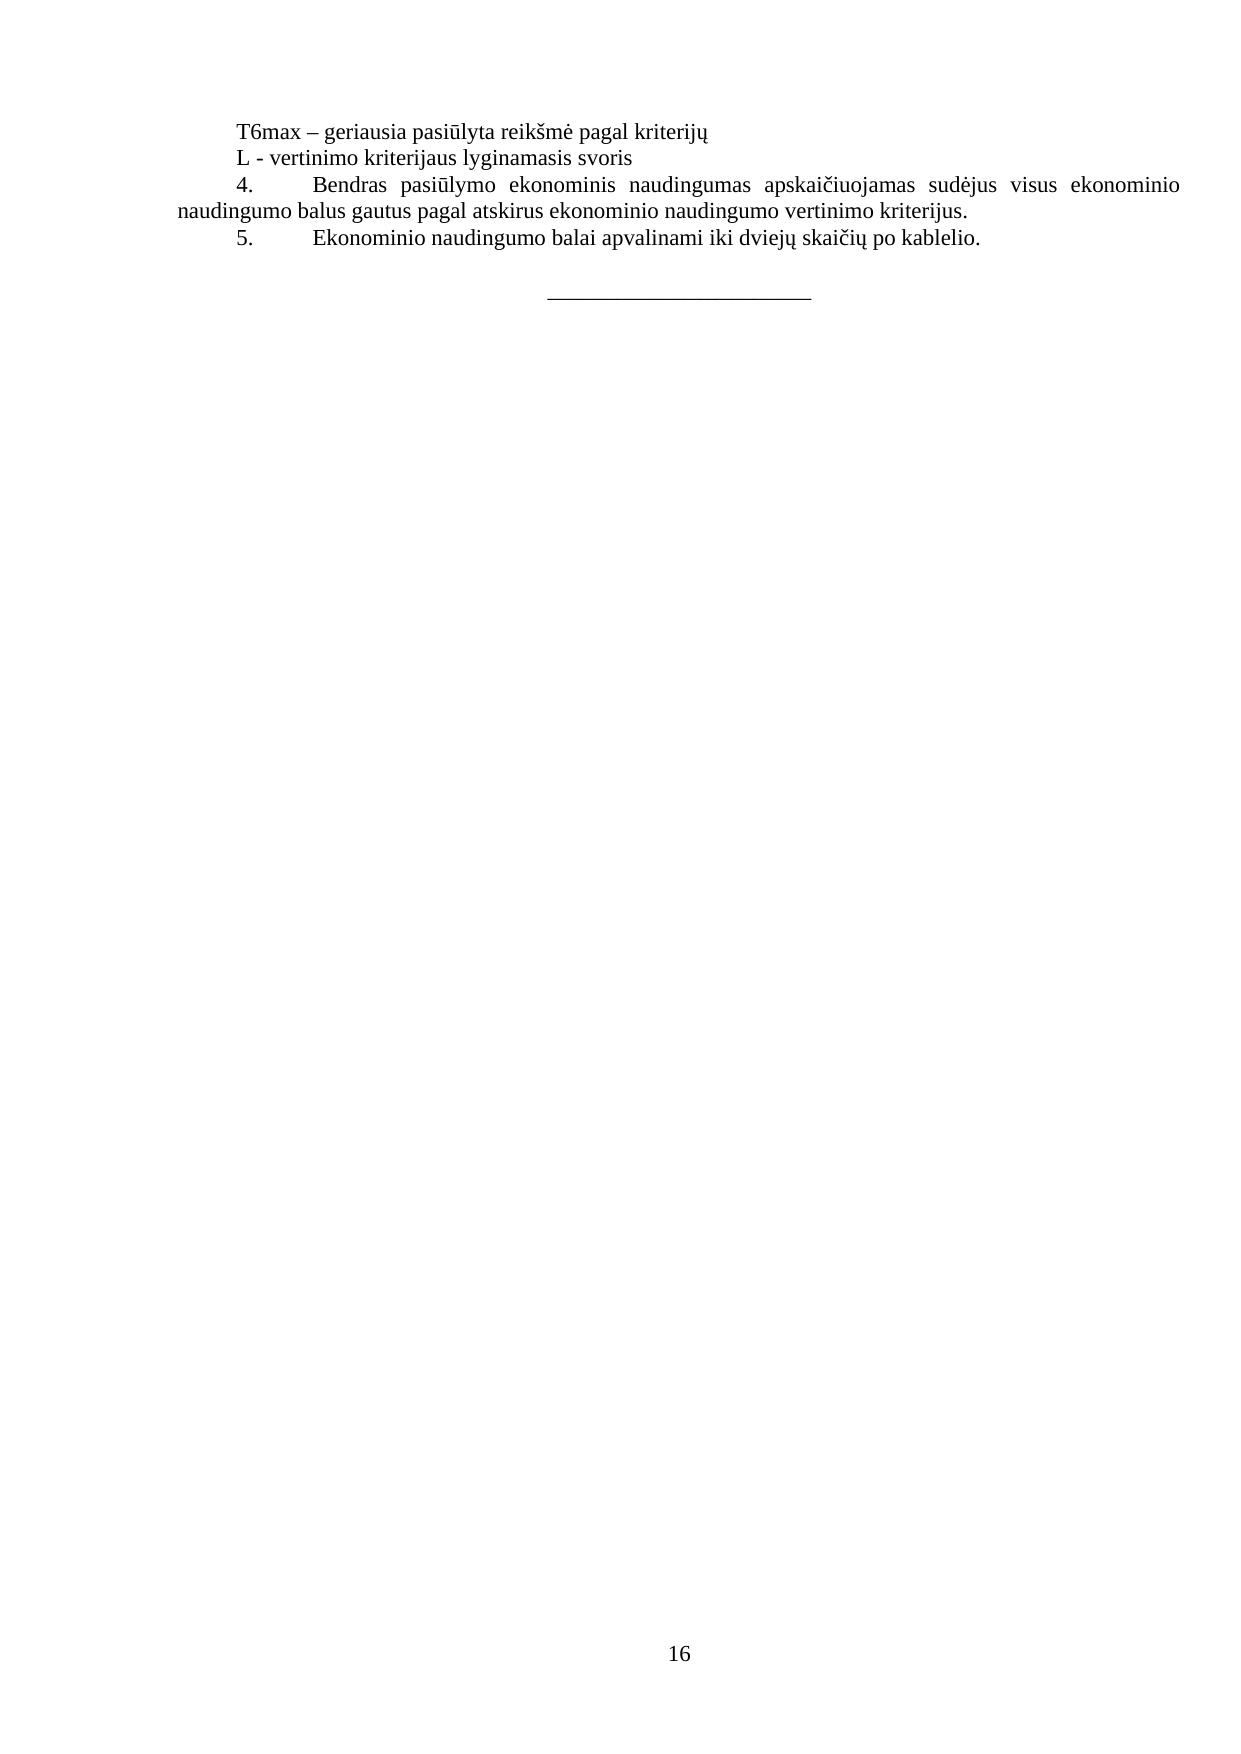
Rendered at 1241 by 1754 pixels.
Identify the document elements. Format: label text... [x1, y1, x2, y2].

list T6max – geriausia pasiūlyta reikšmė pagal kriterijų [177, 118, 1181, 144]
list Ekonominio naudingumo balai apvalinami iki dviejų skaičių po kablelio. [177, 223, 1181, 250]
list L - vertinimo kriterijaus lyginamasis svoris [177, 144, 1181, 171]
text _______________________ [177, 276, 1181, 303]
list Bendras pasiūlymo ekonominis naudingumas apskaičiuojamas sudėjus visus ekonominio naudingumo balus gautus pagal atskirus ekonominio naudingumo vertinimo kriterijus. [177, 171, 1181, 223]
